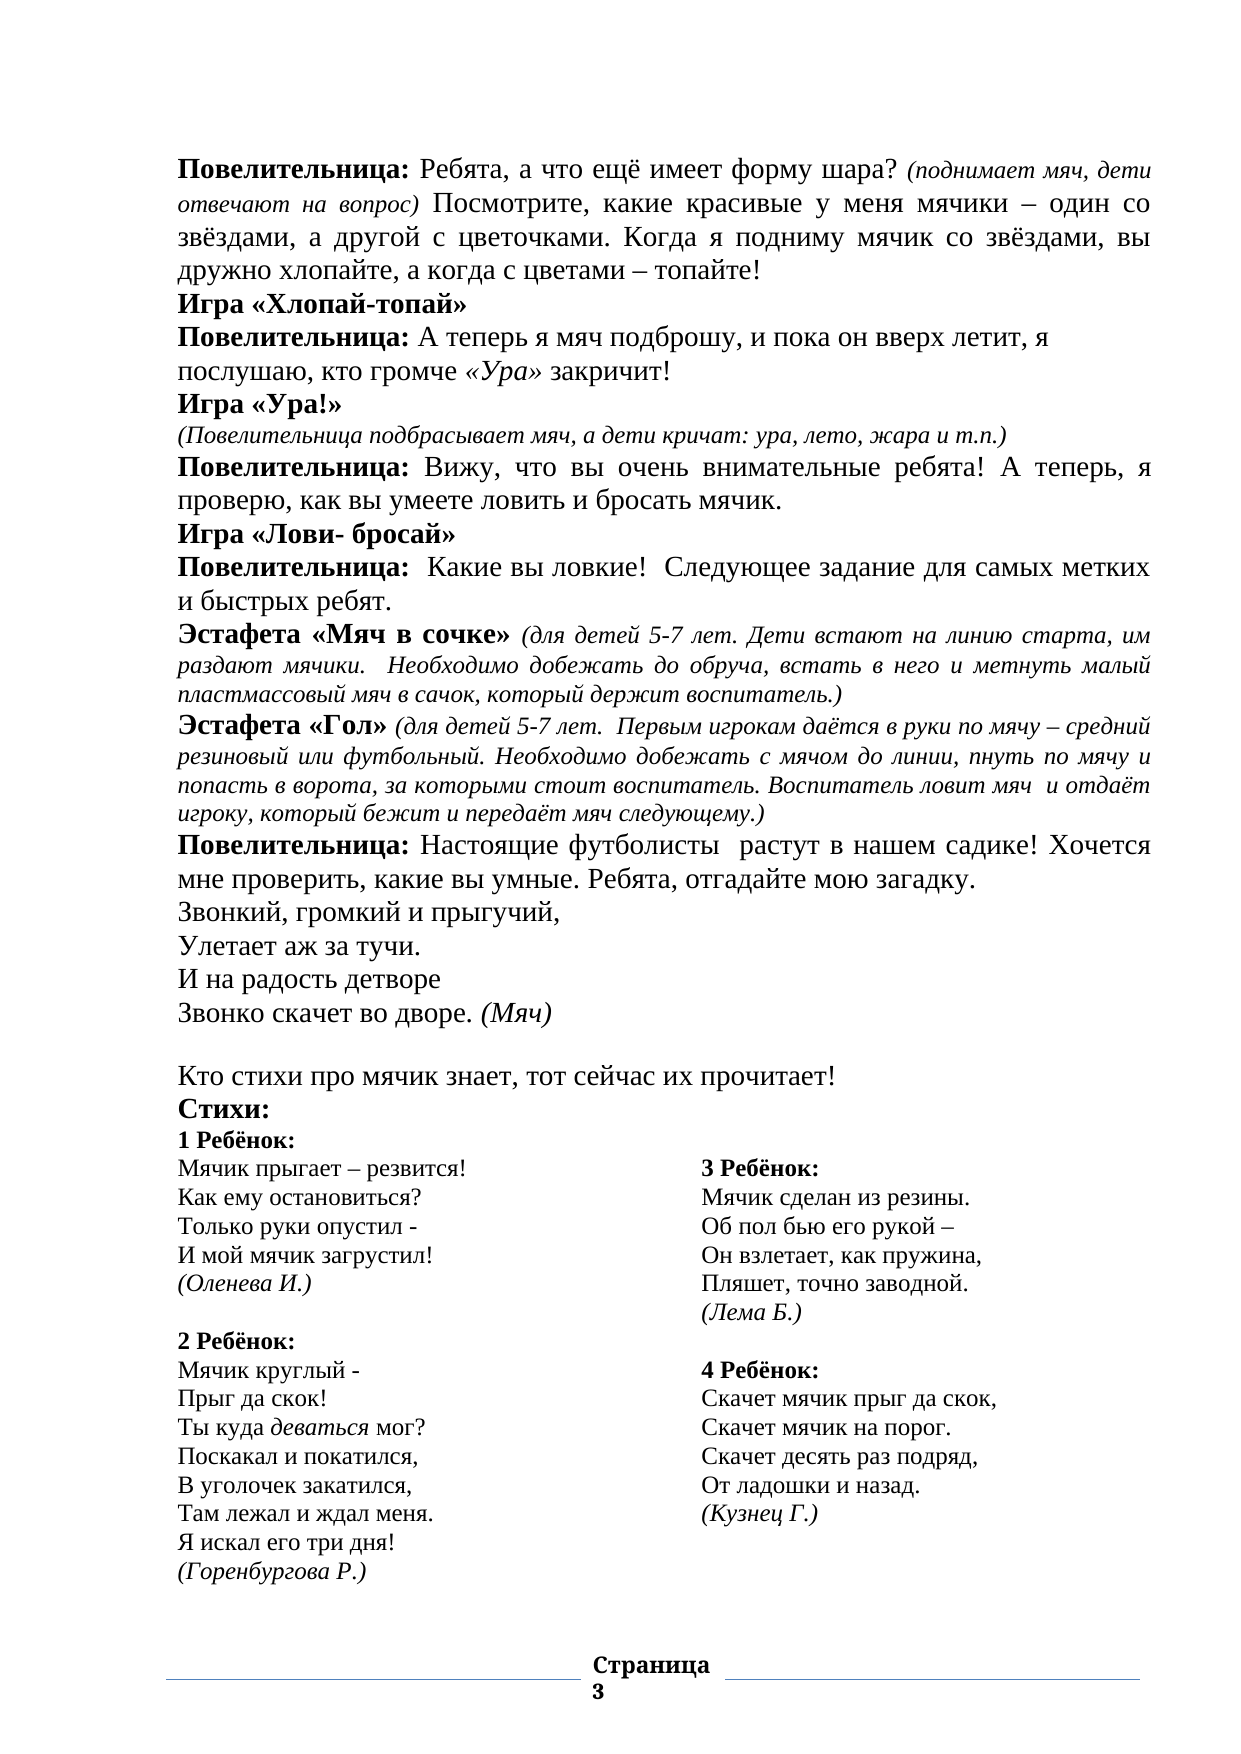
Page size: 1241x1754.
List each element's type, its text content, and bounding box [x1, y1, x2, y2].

text Эстафета «Мяч в сочке» (для детей 5-7 лет. Дети встают на линию старта, им раздают мячики. Необходимо добежать до обруча, встать в него и метнуть малый пластмассовый мяч в сачок, который держит воспитатель.) [177, 616, 1152, 707]
text Кто стихи про мячик знает, тот сейчас их прочитает! [177, 1058, 1152, 1091]
text Повелительница: Вижу, что вы очень внимательные ребята! А теперь, я проверю, как вы умеете ловить и бросать мячик. [177, 449, 1152, 516]
text 3 Ребёнок: [701, 1153, 1152, 1182]
text Повелительница: Ребята, а что ещё имеет форму шара? (поднимает мяч, дети отвечают на вопрос) Посмотрите, какие красивые у меня мячики – один со звёздами, а другой с цветочками. Когда я подниму мячик со звёздами, вы дружно хлопайте, а когда с цветами – топайте! [177, 152, 1152, 286]
text Стихи: [177, 1091, 1152, 1125]
text Мячик прыгает – резвится! Как ему остановиться? Только руки опустил - И мой мячик загрустил! (Оленева И.) [177, 1153, 627, 1297]
text Игра «Лови- бросай» [177, 516, 1152, 549]
text Повелительница: Настоящие футболисты растут в нашем садике! Хочется мне проверить, какие вы умные. Ребята, отгадайте мою загадку. [177, 827, 1152, 894]
text 2 Ребёнок: [177, 1326, 627, 1355]
text Повелительница: Какие вы ловкие! Следующее задание для самых метких и быстрых ребят. [177, 549, 1152, 616]
text (Повелительница подбрасывает мяч, а дети кричат: ура, лето, жара и т.п.) [177, 420, 1152, 449]
text 1 Ребёнок: [177, 1125, 627, 1153]
text Игра «Хлопай-топай» [177, 286, 1152, 319]
text Игра «Ура!» [177, 386, 1152, 420]
text Мячик круглый - Прыг да скок! Ты куда деваться мог? Поскакал и покатился, В уголочек закатился, Там лежал и ждал меня. Я искал его три дня! (Горенбургова Р.) [177, 1355, 627, 1585]
text Звонкий, громкий и прыгучий, Улетает аж за тучи. И на радость детворе Звонко скачет во дворе. (Мяч) [177, 894, 1152, 1028]
text Эстафета «Гол» (для детей 5-7 лет. Первым игрокам даётся в руки по мячу – средний резиновый или футбольный. Необходимо добежать с мячом до линии, пнуть по мячу и попасть в ворота, за которыми стоит воспитатель. Воспитатель ловит мяч и отдаёт игроку, который бежит и передаёт мяч следующему.) [177, 707, 1152, 827]
text Повелительница: А теперь я мяч подброшу, и пока он вверх летит, я послушаю, кто громче «Ура» закричит! [177, 319, 1152, 386]
text Мячик сделан из резины. Об пол бью его рукой – Он взлетает, как пружина, Пляшет, точно заводной. (Лема Б.) 4 Ребёнок: Скачет мячик прыг да скок, Скачет мячик на порог. Скачет десять раз подряд, От ладошки и назад. (Кузнец Г.) [701, 1182, 1152, 1527]
